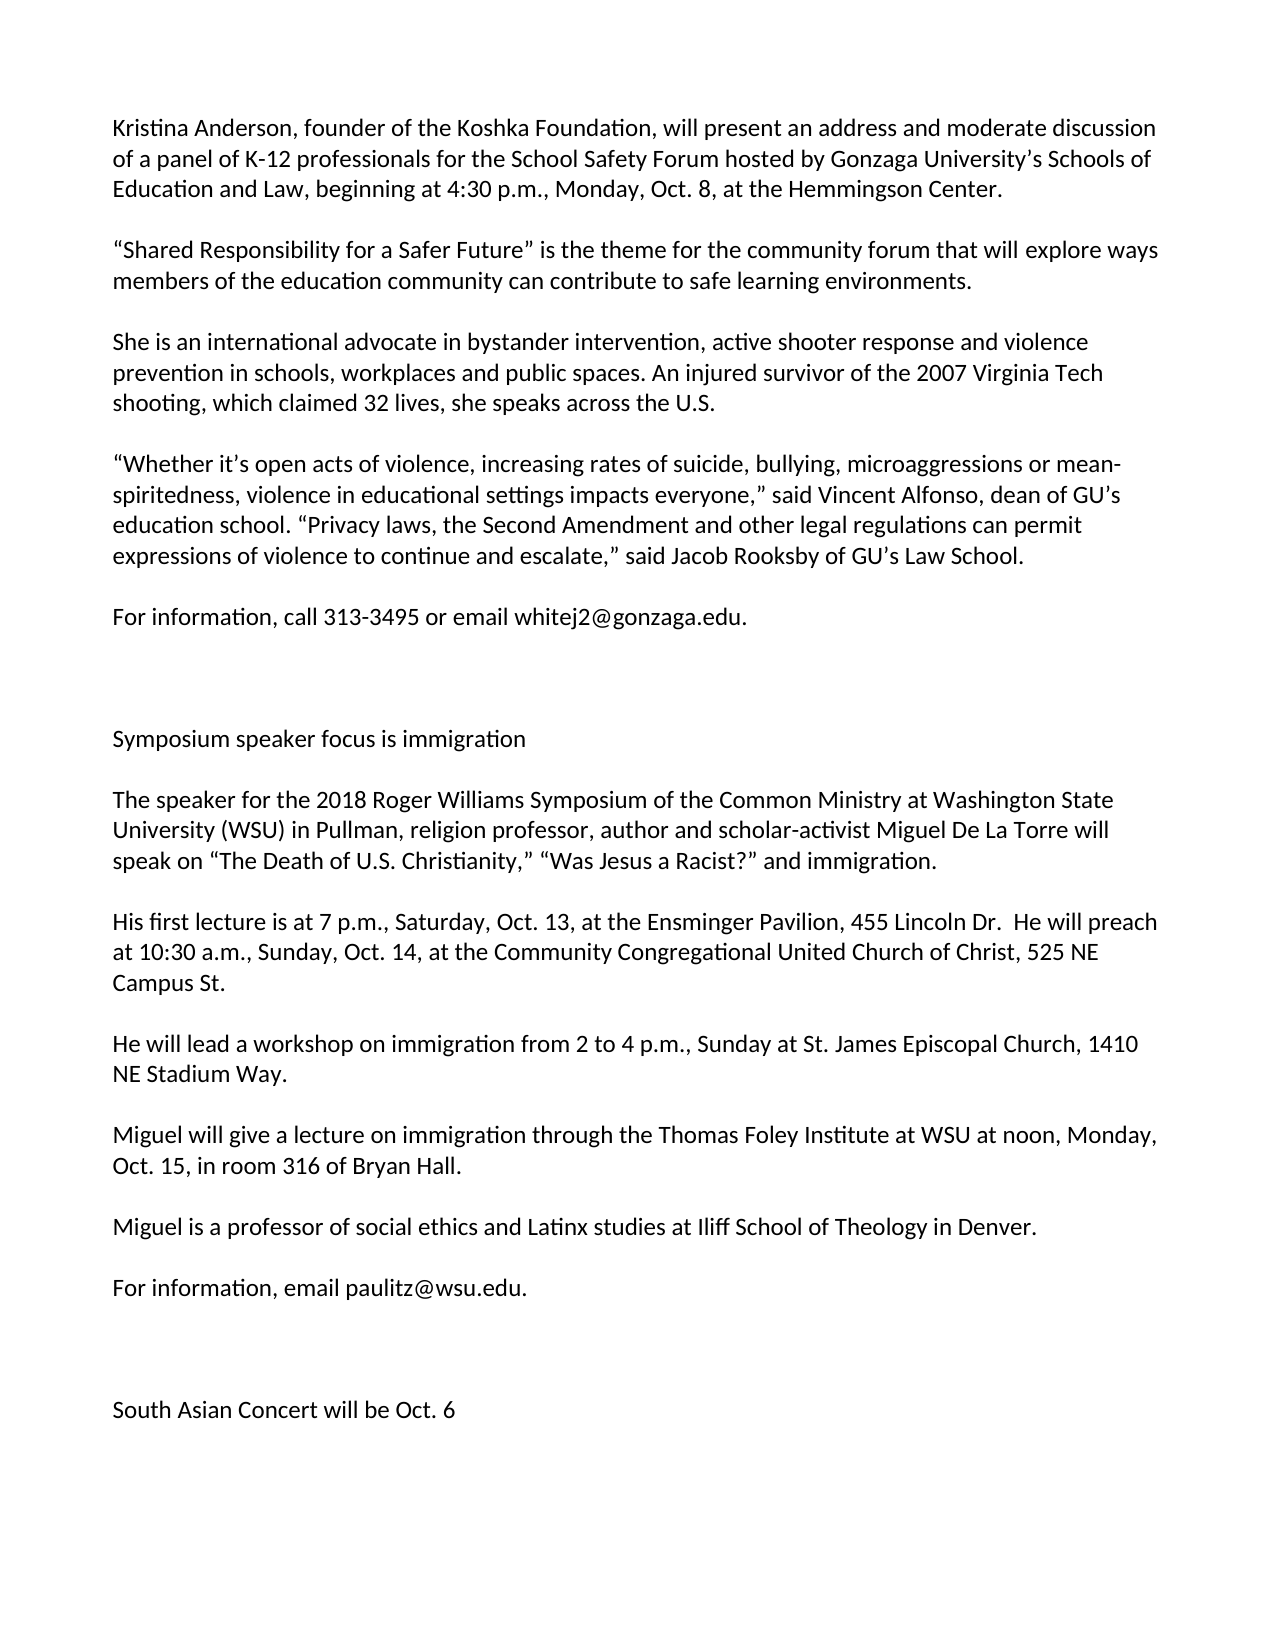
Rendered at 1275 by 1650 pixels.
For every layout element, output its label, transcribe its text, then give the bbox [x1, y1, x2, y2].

text Miguel will give a lecture on immigration through the Thomas Foley Institute at WSU at noon, Monday, Oct. 15, in room 316 of Bryan Hall. [112, 1120, 1162, 1181]
text “Shared Responsibility for a Safer Future” is the theme for the community forum that will explore ways members of the education community can contribute to safe learning environments. [112, 234, 1162, 296]
text His first lecture is at 7 p.m., Saturday, Oct. 13, at the Ensminger Pavilion, 455 Lincoln Dr. He will preach at 10:30 a.m., Sunday, Oct. 14, at the Community Congregational United Church of Christ, 525 NE Campus St. [112, 906, 1162, 998]
text Symposium speaker focus is immigration [112, 723, 1162, 753]
text She is an international advocate in bystander intervention, active shooter response and violence prevention in schools, workplaces and public spaces. An injured survivor of the 2007 Virginia Tech shooting, which claimed 32 lives, she speaks across the U.S. [112, 326, 1162, 418]
text The speaker for the 2018 Roger Williams Symposium of the Common Ministry at Washington State University (WSU) in Pullman, religion professor, author and scholar-activist Miguel De La Torre will speak on “The Death of U.S. Christianity,” “Was Jesus a Racist?” and immigration. [112, 784, 1162, 876]
text For information, email paulitz@wsu.edu. [112, 1272, 1162, 1303]
text For information, call 313-3495 or email whitej2@gonzaga.edu. [112, 601, 1162, 631]
text Miguel is a professor of social ethics and Latinx studies at Iliff School of Theology in Denver. [112, 1211, 1162, 1242]
text South Asian Concert will be Oct. 6 [112, 1394, 1162, 1425]
text “Whether it’s open acts of violence, increasing rates of suicide, bullying, microaggressions or mean-spiritedness, violence in educational settings impacts everyone,” said Vincent Alfonso, dean of GU’s education school. “Privacy laws, the Second Amendment and other legal regulations can permit expressions of violence to continue and escalate,” said Jacob Rooksby of GU’s Law School. [112, 448, 1162, 570]
text He will lead a workshop on immigration from 2 to 4 p.m., Sunday at St. James Episcopal Church, 1410 NE Stadium Way. [112, 1028, 1162, 1089]
text Kristina Anderson, founder of the Koshka Foundation, will present an address and moderate discussion of a panel of K-12 professionals for the School Safety Forum hosted by Gonzaga University’s Schools of Education and Law, beginning at 4:30 p.m., Monday, Oct. 8, at the Hemmingson Center. [112, 112, 1162, 204]
